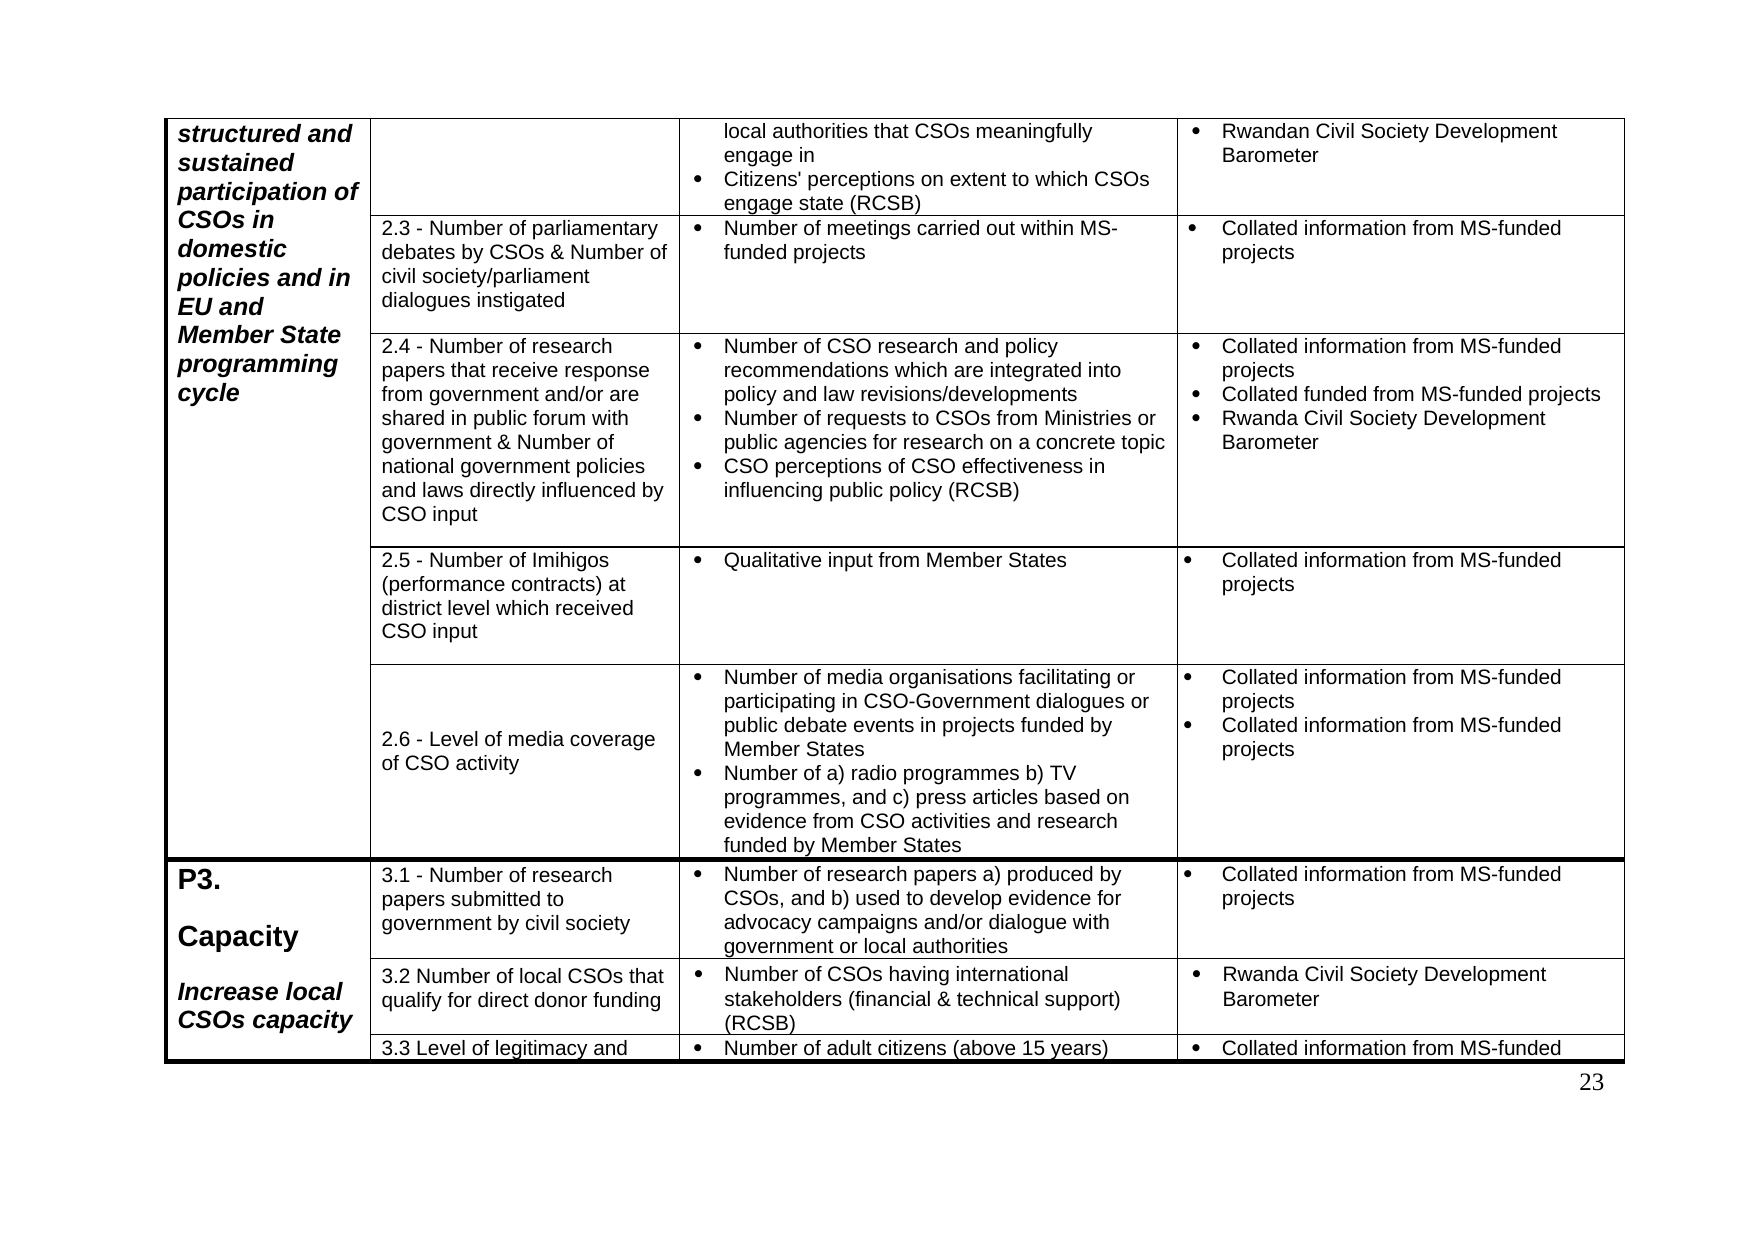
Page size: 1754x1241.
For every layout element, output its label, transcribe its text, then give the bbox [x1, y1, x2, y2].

table_cell Number of research papers a) produced by CSOs, and b) used to develop evidence for advocacy campaigns and/or dialogue with government or local authorities [680, 862, 1177, 958]
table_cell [371, 119, 679, 215]
table_cell Number of media organisations facilitating or participating in CSO-Government dialogues or public debate events in projects funded by Member States Number of a) radio programmes b) TV programmes, and c) press articles based on evidence from CSO activities and research funded by Member States [680, 665, 1177, 857]
table_cell 2.6 - Level of media coverage of CSO activity [371, 665, 679, 857]
table_cell 2.3 - Number of parliamentary debates by CSOs & Number of civil society/parliament dialogues instigated [371, 216, 679, 333]
table_cell Collated information from MS-funded projects [1178, 862, 1624, 958]
table_cell 2.5 - Number of Imihigos (performance contracts) at district level which received CSO input [371, 548, 679, 664]
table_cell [680, 119, 1177, 215]
table_cell Number of CSO research and policy recommendations which are integrated into policy and law revisions/developments Number of requests to CSOs from Ministries or public agencies for research on a concrete topic CSO perceptions of CSO effectiveness in influencing public policy (RCSB) [680, 334, 1177, 546]
table_cell 2.4 - Number of research papers that receive response from government and/or are shared in public forum with government & Number of national government policies and laws directly influenced by CSO input [371, 334, 679, 546]
table_cell Number of CSOs having international stakeholders (financial & technical support) (RCSB) [680, 959, 1177, 1034]
table_cell 3.2 Number of local CSOs that qualify for direct donor funding [371, 959, 679, 1034]
table_cell 3.1 - Number of research papers submitted to government by civil society [371, 862, 679, 958]
table_cell Collated information from MS-funded projects [1178, 548, 1624, 664]
table_cell Collated information from MS-funded projects Collated information from MS-funded projects [1178, 665, 1624, 857]
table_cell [680, 1035, 1177, 1059]
table_cell Rwanda Civil Society Development Barometer [1178, 959, 1624, 1034]
table_cell Qualitative input from Member States [680, 548, 1177, 664]
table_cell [1178, 119, 1624, 215]
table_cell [371, 1035, 679, 1059]
table_cell Number of meetings carried out within MS- funded projects [680, 216, 1177, 333]
table_cell P3. Capacity Increase local CSOs capacity to perform their roles as independent development actors more effectively [168, 862, 370, 1059]
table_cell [1178, 1035, 1624, 1059]
table_cell Collated information from MS-funded projects [1178, 216, 1624, 333]
table_cell Collated information from MS-funded projects Collated funded from MS-funded projects Rwanda Civil Society Development Barometer [1178, 334, 1624, 546]
